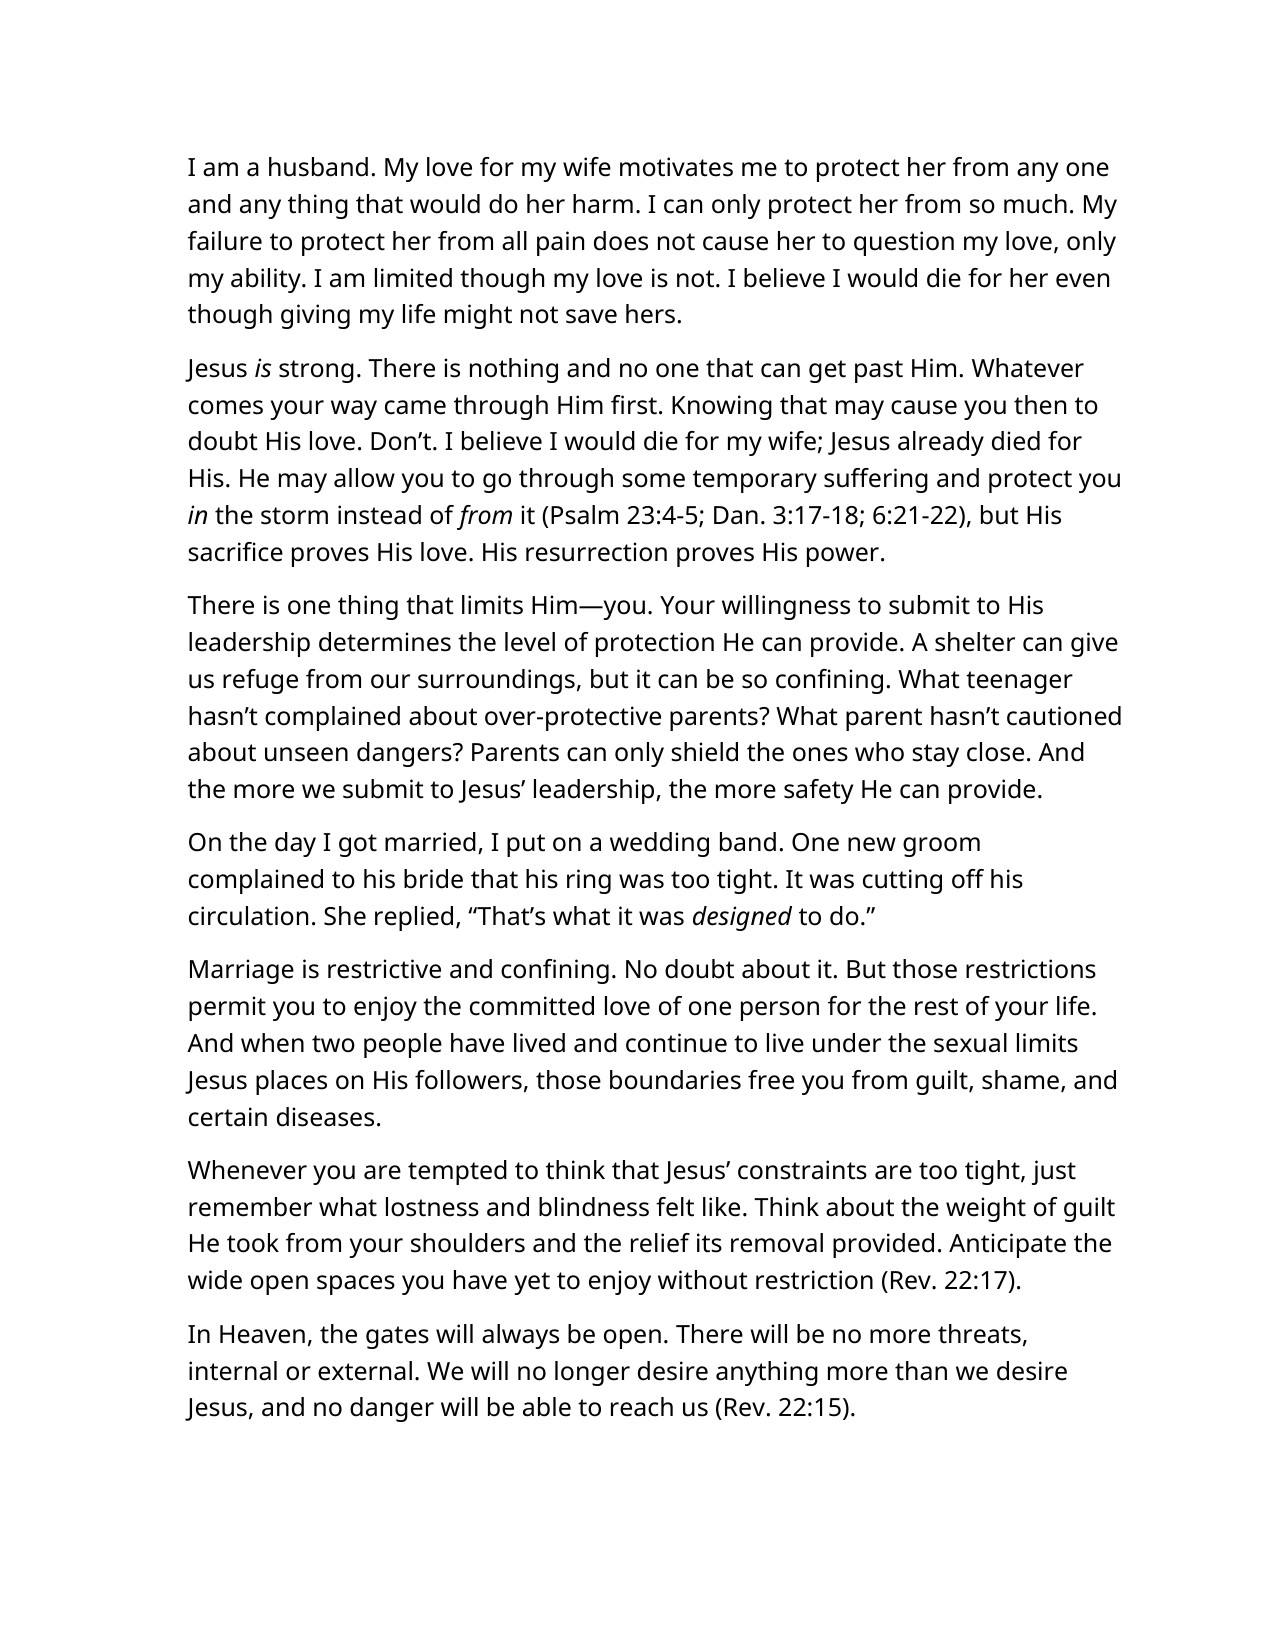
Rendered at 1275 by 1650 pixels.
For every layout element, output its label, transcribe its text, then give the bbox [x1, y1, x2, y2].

text In Heaven, the gates will always be open. There will be no more threats, internal or external. We will no longer desire anything more than we desire Jesus, and no danger will be able to reach us (Rev. 22:15). [187, 1316, 1125, 1424]
text Marriage is restrictive and confining. No doubt about it. But those restrictions permit you to enjoy the committed love of one person for the rest of your life. And when two people have lived and continue to live under the sexual limits Jesus places on His followers, those boundaries free you from guilt, shame, and certain diseases. [187, 952, 1125, 1133]
text Jesus is strong. There is nothing and no one that can get past Him. Whatever comes your way came through Him first. Knowing that may cause you then to doubt His love. Don’t. I believe I would die for my wife; Jesus already died for His. He may allow you to go through some temporary suffering and protect you in the storm instead of from it (Psalm 23:4-5; Dan. 3:17-18; 6:21-22), but His sacrifice proves His love. His resurrection proves His power. [187, 351, 1125, 568]
text I am a husband. My love for my wife motivates me to protect her from any one and any thing that would do her harm. I can only protect her from so much. My failure to protect her from all pain does not cause her to question my love, only my ability. I am limited though my love is not. I believe I would die for her even though giving my life might not save hers. [187, 150, 1125, 331]
text There is one thing that limits Him—you. Your willingness to submit to His leadership determines the level of protection He can provide. A shelter can give us refuge from our surroundings, but it can be so confining. What teenager hasn’t complained about over-protective parents? What parent hasn’t cautioned about unseen dangers? Parents can only shield the ones who stay close. And the more we submit to Jesus’ leadership, the more safety He can provide. [187, 588, 1125, 806]
text On the day I got married, I put on a wedding band. One new groom complained to his bride that his ring was too tight. It was cutting off his circulation. She replied, “That’s what it was designed to do.” [187, 825, 1125, 933]
text Whenever you are tempted to think that Jesus’ constraints are too tight, just remember what lostness and blindness felt like. Think about the weight of guilt He took from your shoulders and the relief its removal provided. Anticipate the wide open spaces you have yet to enjoy without restriction (Rev. 22:17). [187, 1153, 1125, 1297]
